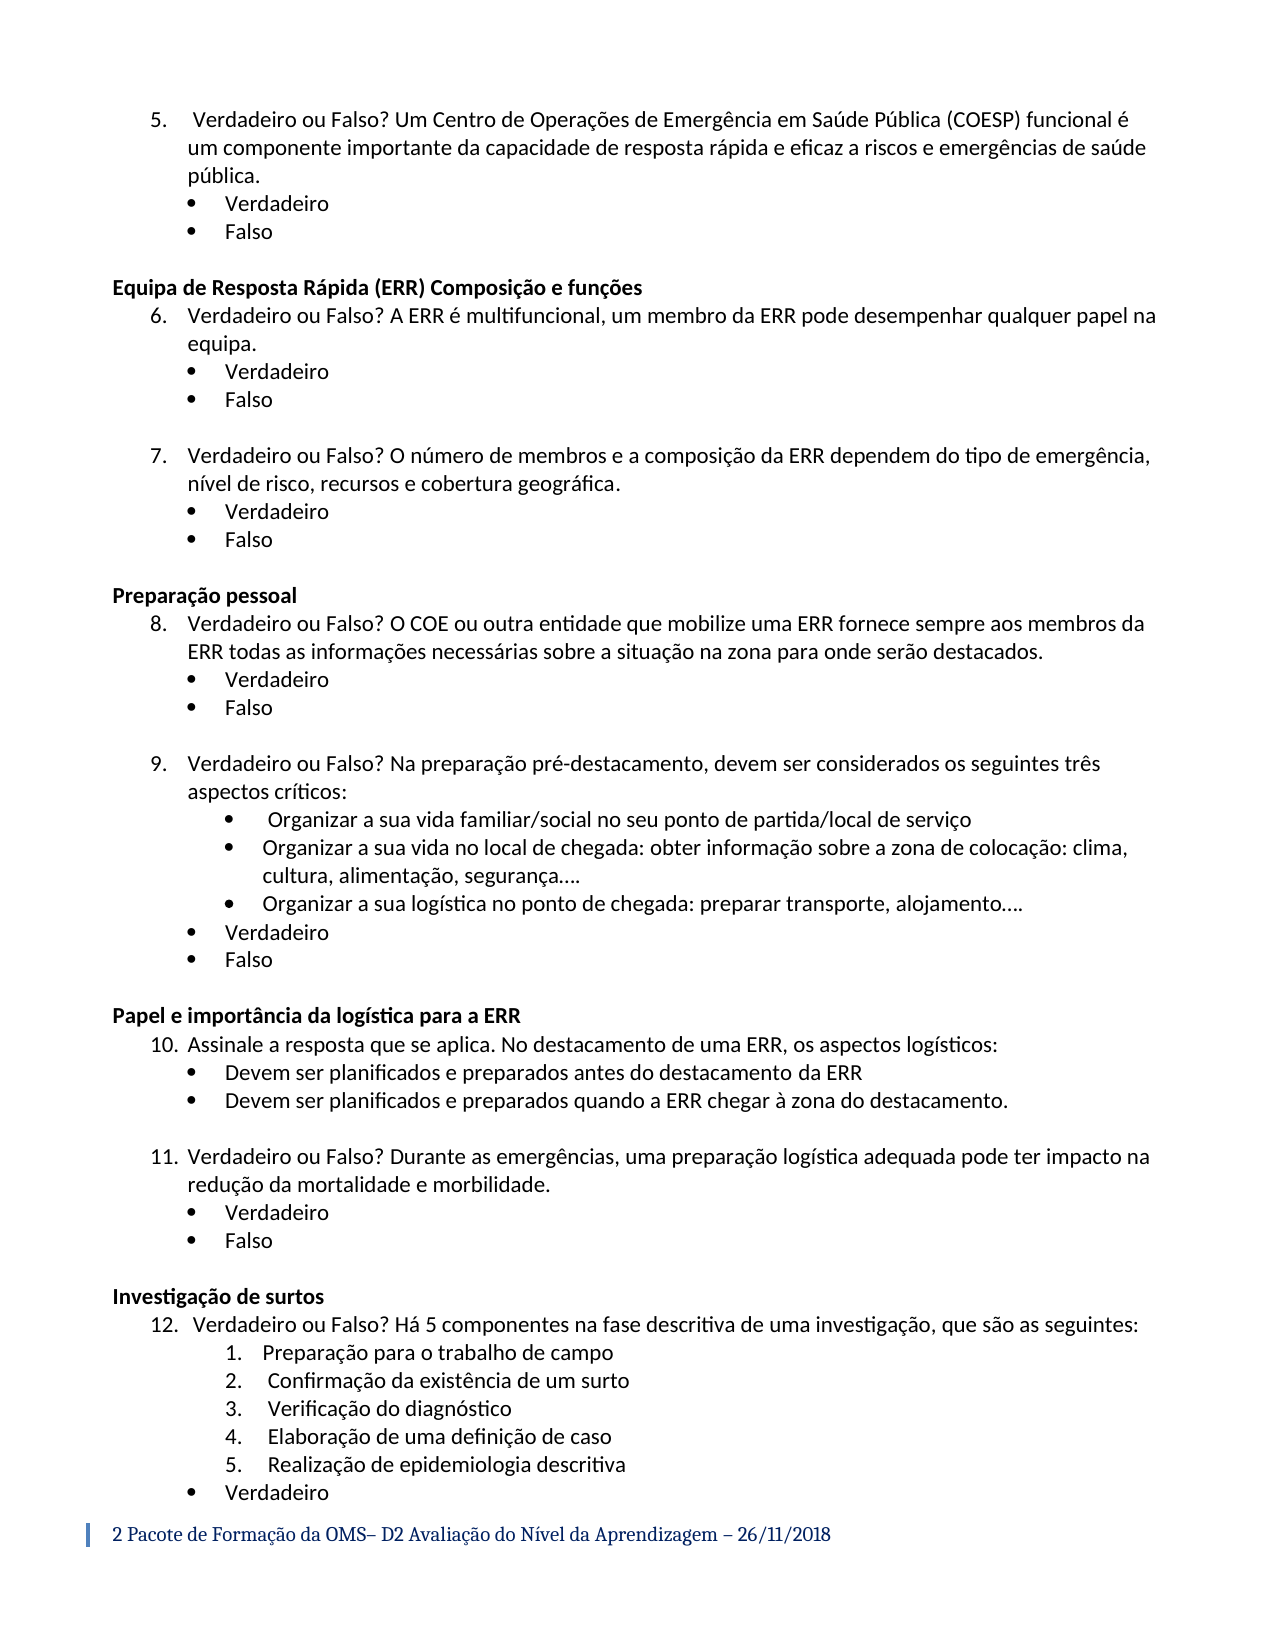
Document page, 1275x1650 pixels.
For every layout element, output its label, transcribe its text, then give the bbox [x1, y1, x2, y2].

text Preparação pessoal [112, 581, 1162, 609]
list Verdadeiro ou Falso? Na preparação pré-destacamento, devem ser considerados os seguintes três aspectos críticos: [150, 749, 1162, 806]
list Verdadeiro [187, 665, 1162, 693]
list Preparação para o trabalho de campo [225, 1338, 1162, 1366]
list Verdadeiro [187, 497, 1162, 525]
list Falso [187, 385, 1162, 413]
list Devem ser planificados e preparados antes do destacamento da ERR [187, 1058, 1162, 1086]
list Verdadeiro ou Falso? O COE ou outra entidade que mobilize uma ERR fornece sempre aos membros da ERR todas as informações necessárias sobre a situação na zona para onde serão destacados. [150, 609, 1162, 665]
list Falso [187, 217, 1162, 245]
list Organizar a sua logística no ponto de chegada: preparar transporte, alojamento…. [225, 889, 1162, 918]
list Falso [187, 693, 1162, 721]
list Devem ser planificados e preparados quando a ERR chegar à zona do destacamento. [187, 1086, 1162, 1114]
list Verdadeiro ou Falso? A ERR é multifuncional, um membro da ERR pode desempenhar qualquer papel na equipa. [150, 301, 1162, 357]
list Verdadeiro [187, 357, 1162, 385]
list Verdadeiro [187, 1478, 1162, 1506]
text Papel e importância da logística para a ERR [112, 1002, 1162, 1030]
list Verdadeiro [187, 918, 1162, 946]
list Falso [187, 946, 1162, 974]
list Falso [187, 525, 1162, 553]
list Organizar a sua vida familiar/social no seu ponto de partida/local de serviço [225, 806, 1162, 833]
list Verdadeiro ou Falso? O número de membros e a composição da ERR dependem do tipo de emergência, nível de risco, recursos e cobertura geográfica. [150, 441, 1162, 497]
list Realização de epidemiologia descritiva [225, 1450, 1162, 1478]
text Equipa de Resposta Rápida (ERR) Composição e funções [112, 273, 1162, 301]
list Verificação do diagnóstico [225, 1394, 1162, 1422]
list Assinale a resposta que se aplica. No destacamento de uma ERR, os aspectos logísticos: [150, 1030, 1162, 1058]
list Verdadeiro ou Falso? Durante as emergências, uma preparação logística adequada pode ter impacto na redução da mortalidade e morbilidade. [150, 1142, 1162, 1198]
list Falso [187, 1226, 1162, 1254]
list Confirmação da existência de um surto [225, 1366, 1162, 1394]
list Verdadeiro [187, 1198, 1162, 1226]
list Verdadeiro ou Falso? Há 5 componentes na fase descritiva de uma investigação, que são as seguintes: [150, 1310, 1162, 1338]
list Verdadeiro [187, 189, 1162, 217]
text Investigação de surtos [112, 1282, 1162, 1310]
list Organizar a sua vida no local de chegada: obter informação sobre a zona de colocação: clima, cultura, alimentação, segurança…. [225, 833, 1162, 889]
list Verdadeiro ou Falso? Um Centro de Operações de Emergência em Saúde Pública (COESP) funcional é um componente importante da capacidade de resposta rápida e eficaz a riscos e emergências de saúde pública. [150, 105, 1162, 189]
list Elaboração de uma definição de caso [225, 1422, 1162, 1450]
